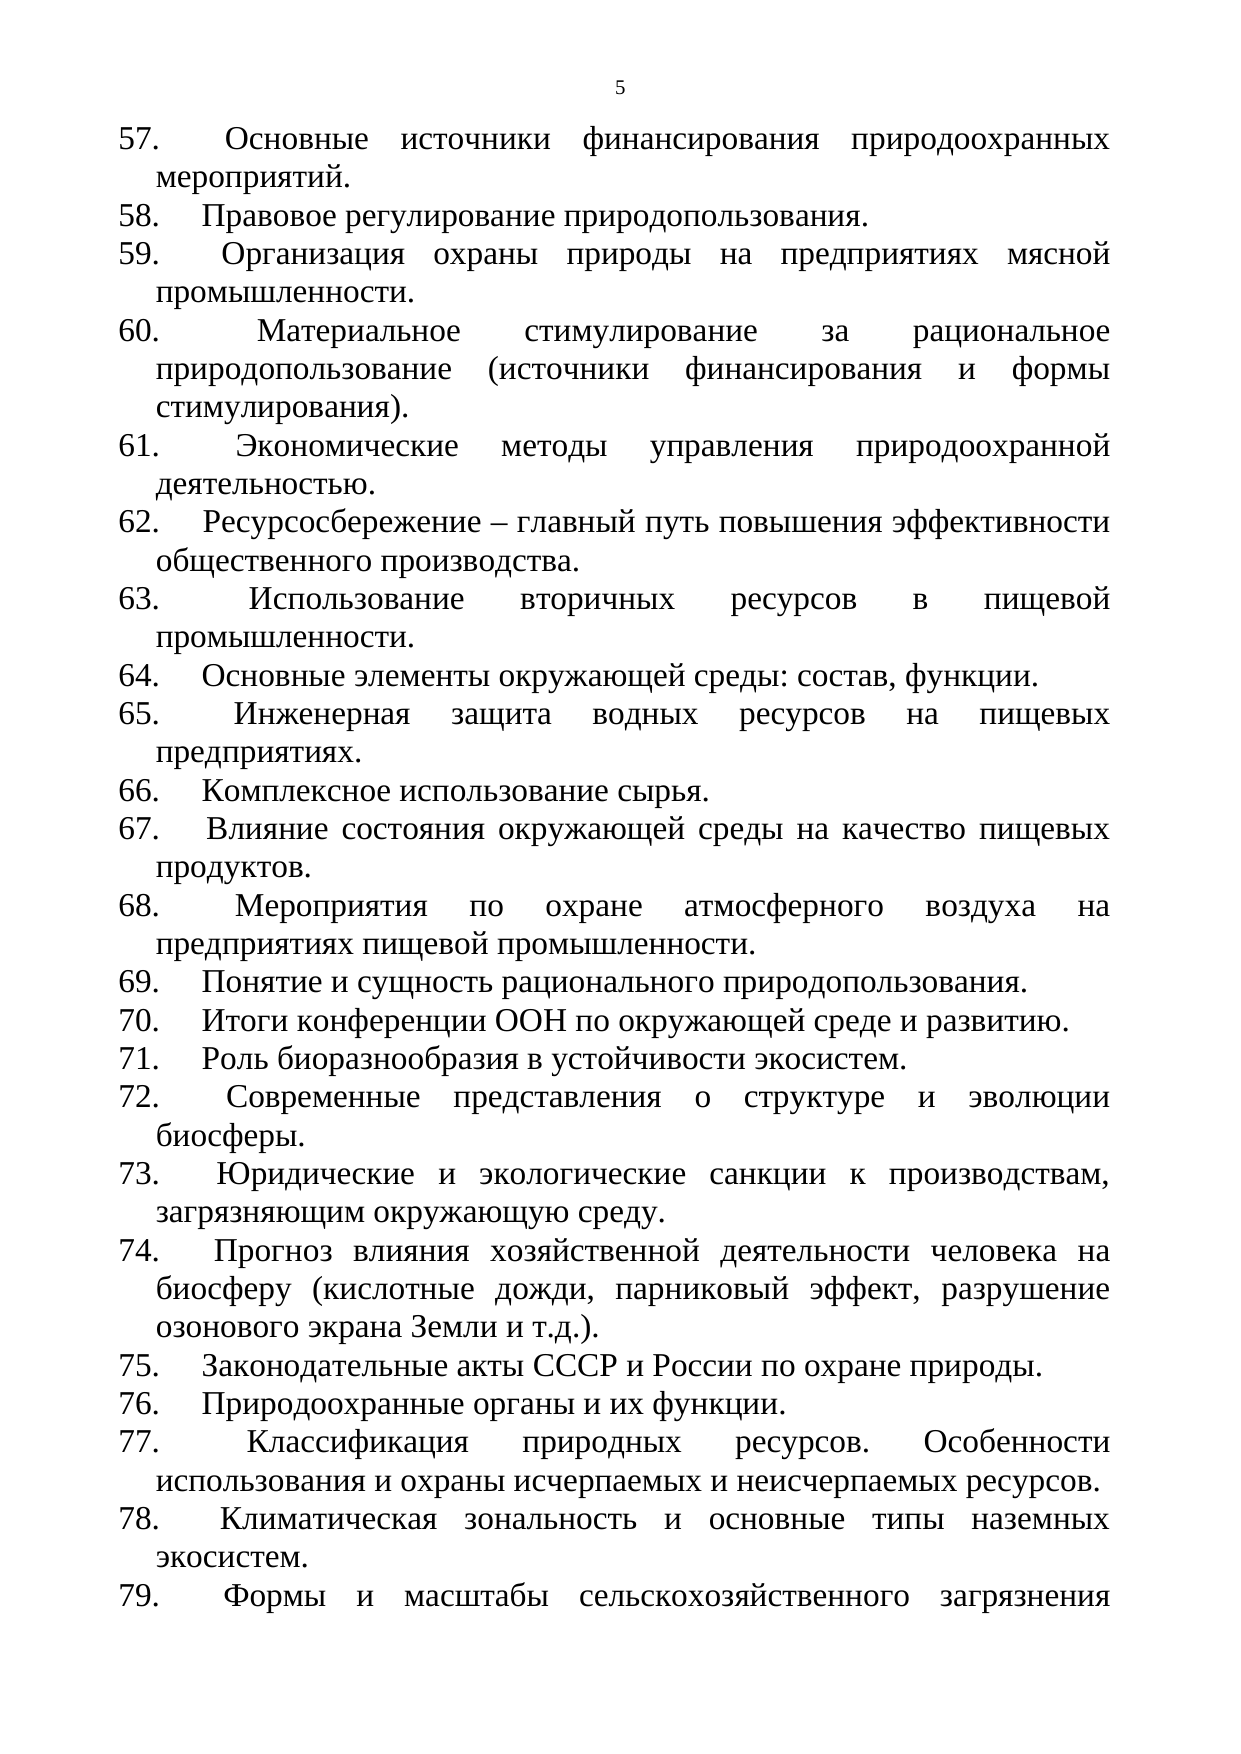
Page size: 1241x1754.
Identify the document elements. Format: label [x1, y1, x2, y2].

table_cell [107, 118, 1122, 1613]
